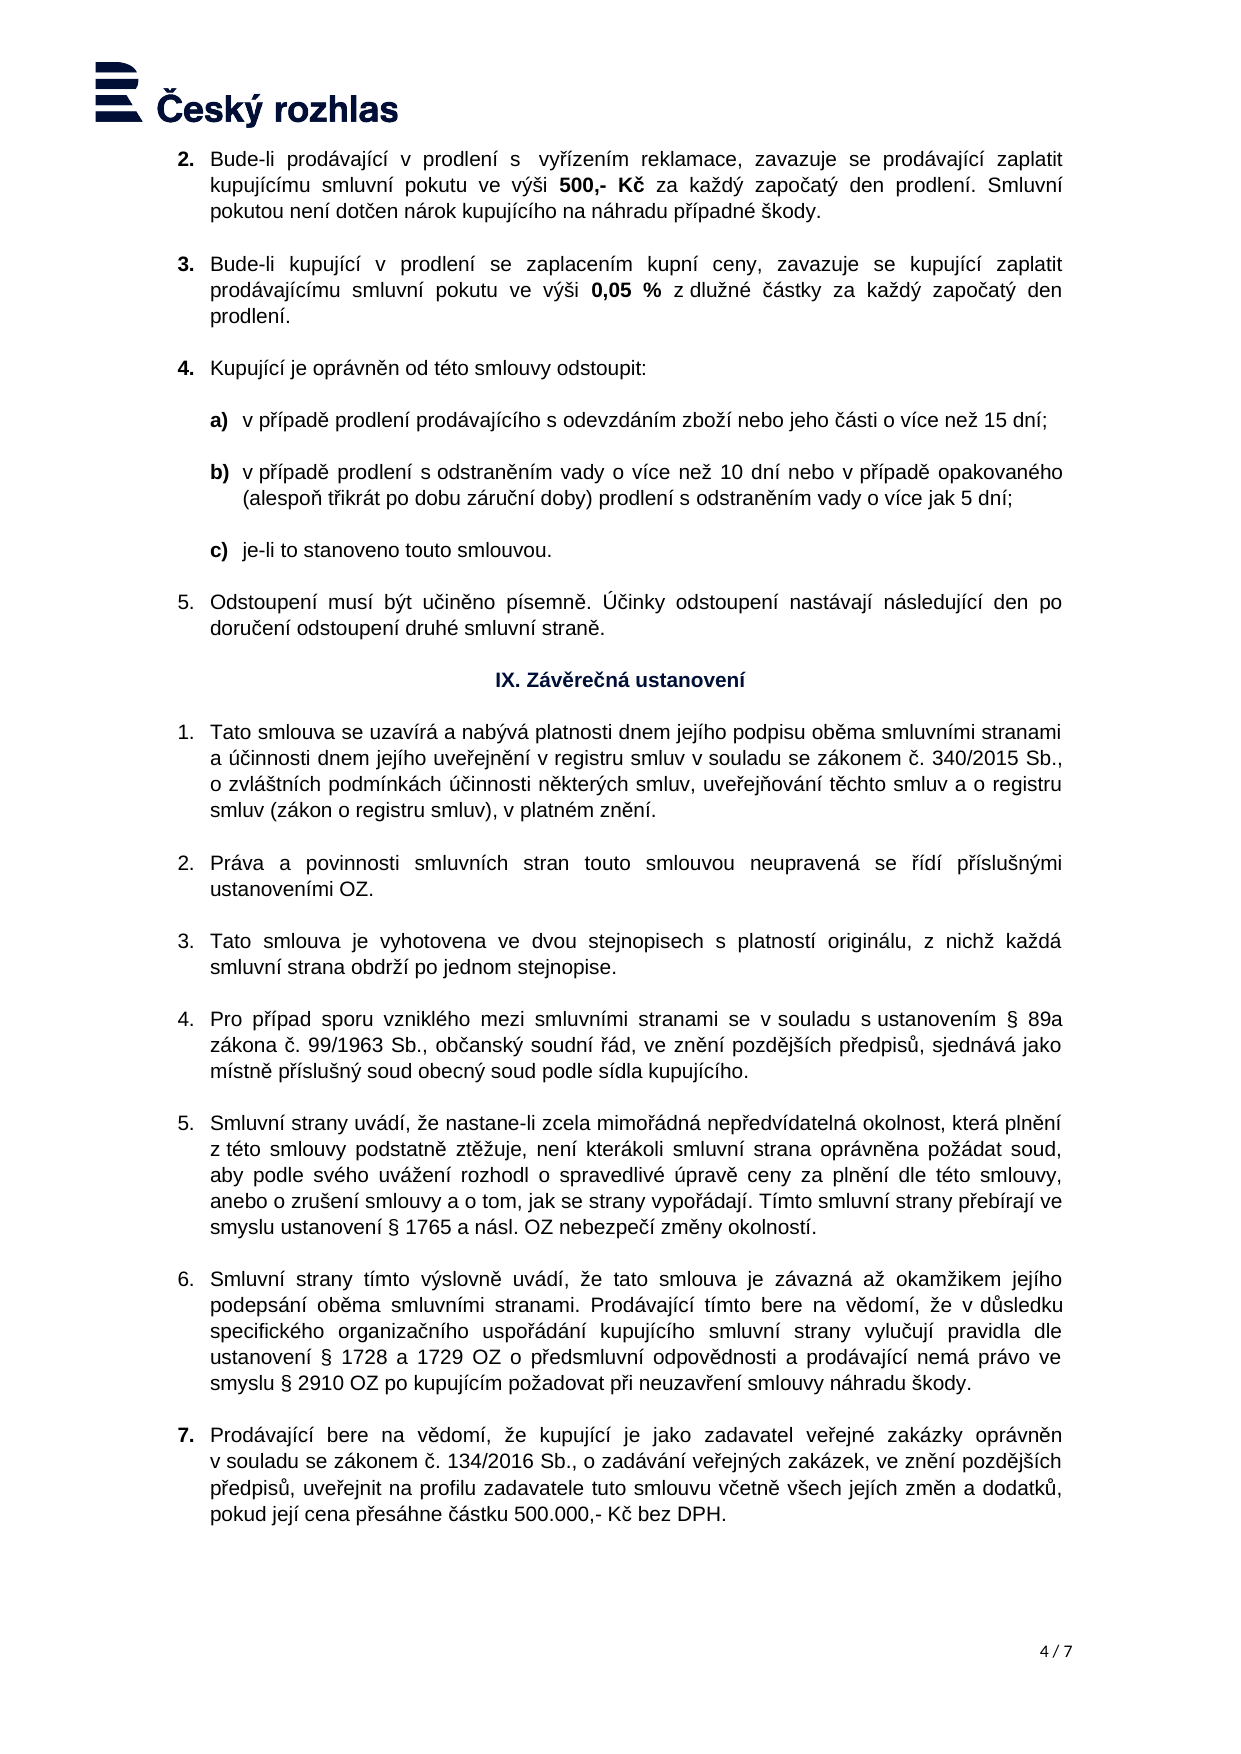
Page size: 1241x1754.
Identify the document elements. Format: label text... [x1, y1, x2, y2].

list Bude-li kupující v prodlení se zaplacením kupní ceny, zavazuje se kupující zaplatit prodávajícímu smluvní pokutu ve výši 0,05 % z dlužné částky za každý započatý den prodlení. [177, 250, 1063, 328]
picture [95, 62, 398, 128]
list je-li to stanoveno touto smlouvou. [210, 537, 1063, 563]
list Tato smlouva se uzavírá a nabývá platnosti dnem jejího podpisu oběma smluvními stranami a účinnosti dnem jejího uveřejnění v registru smluv v souladu se zákonem č. 340/2015 Sb., o zvláštních podmínkách účinnosti některých smluv, uveřejňování těchto smluv a o registru smluv (zákon o registru smluv), v platném znění. [177, 719, 1063, 823]
list Prodávající bere na vědomí, že kupující je jako zadavatel veřejné zakázky oprávněn v souladu se zákonem č. 134/2016 Sb., o zadávání veřejných zakázek, ve znění pozdějších předpisů, uveřejnit na profilu zadavatele tuto smlouvu včetně všech jejích změn a dodatků, pokud její cena přesáhne částku 500.000,- Kč bez DPH. [177, 1422, 1063, 1526]
list v případě prodlení s odstraněním vady o více než 10 dní nebo v případě opakovaného (alespoň třikrát po dobu záruční doby) prodlení s odstraněním vady o více jak 5 dní; [210, 458, 1063, 511]
list Práva a povinnosti smluvních stran touto smlouvou neupravená se řídí příslušnými ustanoveními OZ. [177, 849, 1063, 901]
list Bude-li prodávající v prodlení s vyřízením reklamace, zavazuje se prodávající zaplatit kupujícímu smluvní pokutu ve výši 500,- Kč za každý započatý den prodlení. Smluvní pokutou není dotčen nárok kupujícího na náhradu případné škody. [177, 146, 1063, 224]
list Pro případ sporu vzniklého mezi smluvními stranami se v souladu s ustanovením § 89a zákona č. 99/1963 Sb., občanský soudní řád, ve znění pozdějších předpisů, sjednává jako místně příslušný soud obecný soud podle sídla kupujícího. [177, 1005, 1063, 1083]
list Kupující je oprávněn od této smlouvy odstoupit: [177, 354, 1063, 380]
list Smluvní strany uvádí, že nastane-li zcela mimořádná nepředvídatelná okolnost, která plnění z této smlouvy podstatně ztěžuje, není kterákoli smluvní strana oprávněna požádat soud, aby podle svého uvážení rozhodl o spravedlivé úpravě ceny za plnění dle této smlouvy, anebo o zrušení smlouvy a o tom, jak se strany vypořádají. Tímto smluvní strany přebírají ve smyslu ustanovení § 1765 a násl. OZ nebezpečí změny okolností. [177, 1109, 1063, 1240]
list v případě prodlení prodávajícího s odevzdáním zboží nebo jeho části o více než 15 dní; [210, 406, 1063, 432]
list Tato smlouva je vyhotovena ve dvou stejnopisech s platností originálu, z nichž každá smluvní strana obdrží po jednom stejnopise. [177, 927, 1063, 979]
list Smluvní strany tímto výslovně uvádí, že tato smlouva je závazná až okamžikem jejího podepsání oběma smluvními stranami. Prodávající tímto bere na vědomí, že v důsledku specifického organizačního uspořádání kupujícího smluvní strany vylučují pravidla dle ustanovení § 1728 a 1729 OZ o předsmluvní odpovědnosti a prodávající nemá právo ve smyslu § 2910 OZ po kupujícím požadovat při neuzavření smlouvy náhradu škody. [177, 1266, 1063, 1396]
list Odstoupení musí být učiněno písemně. Účinky odstoupení nastávají následující den po doručení odstoupení druhé smluvní straně. [177, 589, 1063, 641]
subtitle Závěrečná ustanovení [177, 667, 1063, 693]
